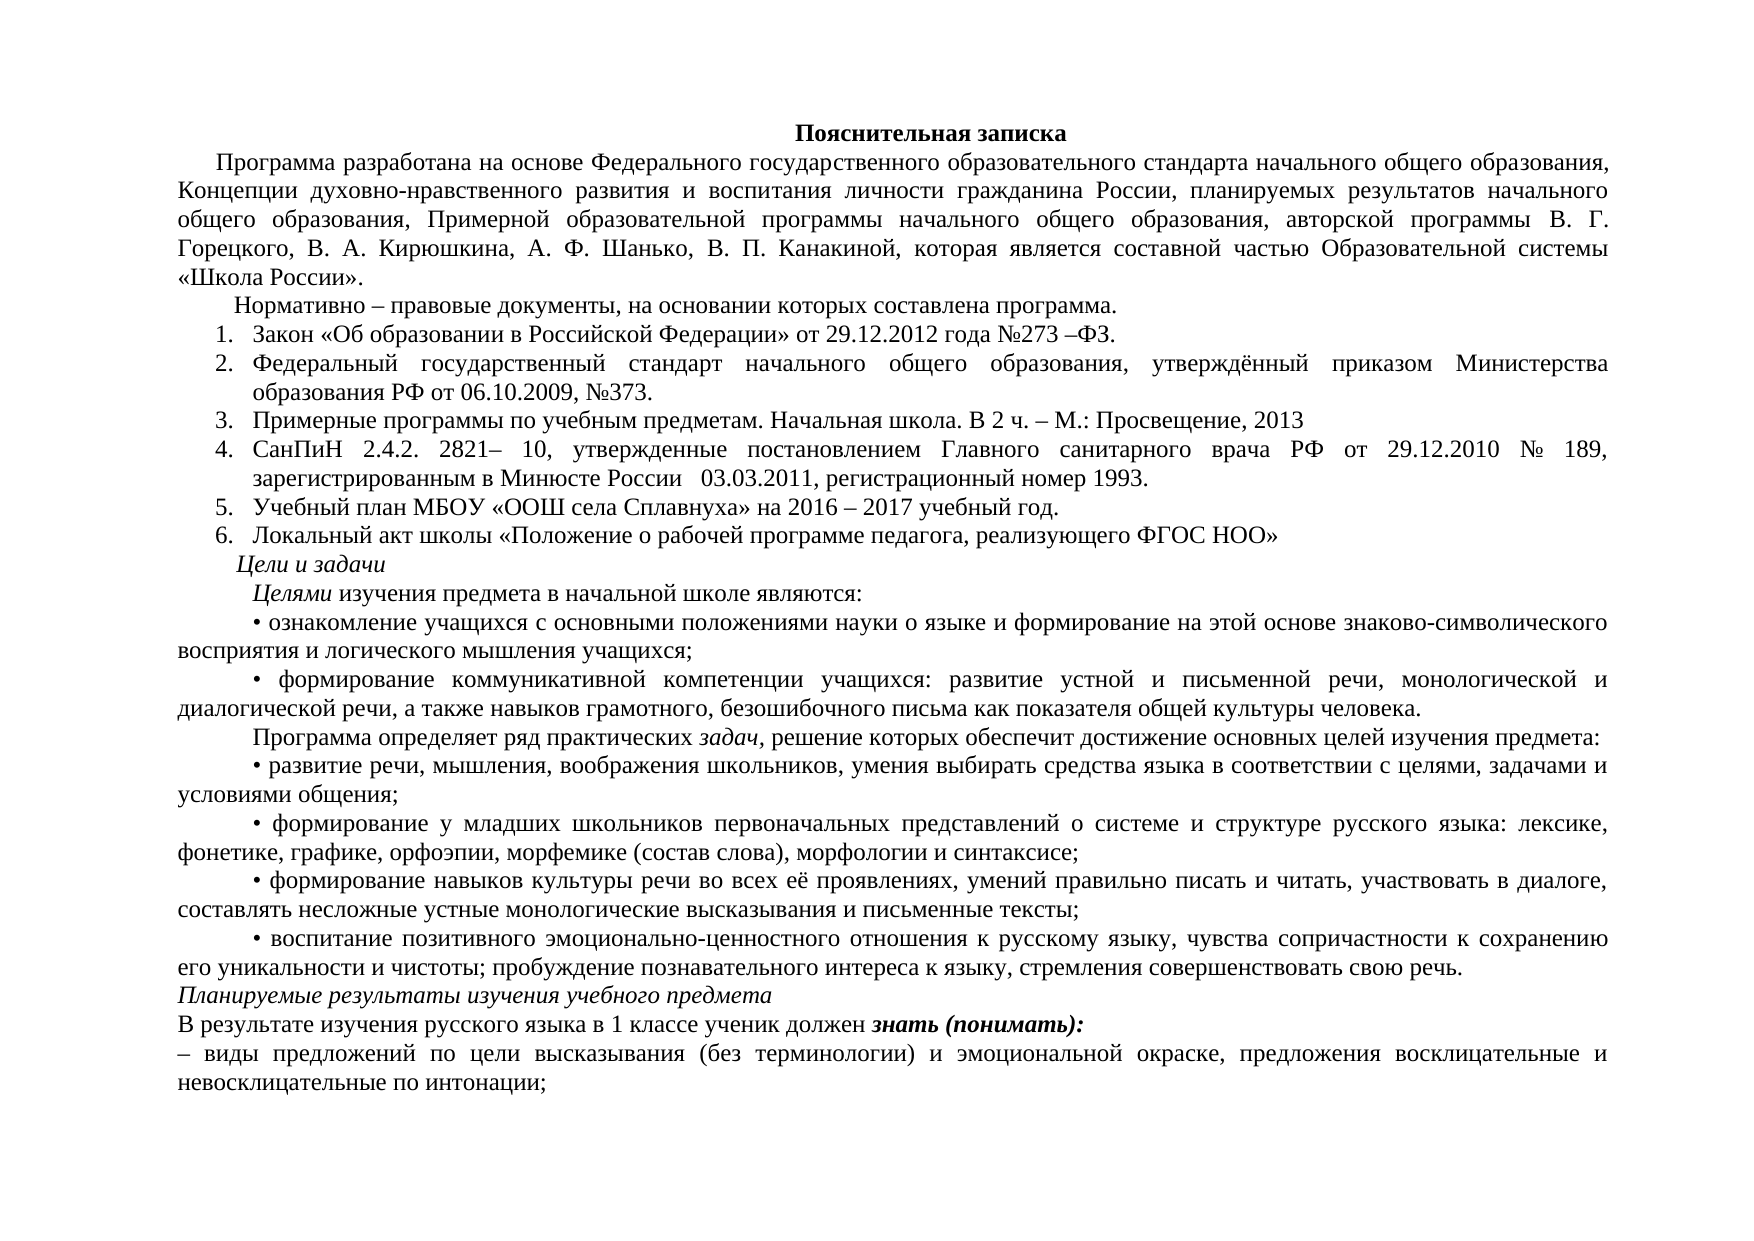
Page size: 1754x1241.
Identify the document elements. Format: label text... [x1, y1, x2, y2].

text Цели и задачи [177, 549, 1609, 578]
list Закон «Об образовании в Российской Федерации» от 29.12.2012 года №273 –ФЗ. [215, 319, 1609, 348]
text Целями изучения предмета в начальной школе являются: [177, 578, 1609, 607]
text • формирование у младших школьников первоначальных представлений о системе и структуре русского языка: лексике, фонетике, графике, орфоэпии, морфемике (состав слова), морфологии и синтаксисе; [177, 808, 1609, 866]
text • формирование навыков культуры речи во всех её проявлениях, умений правильно писать и читать, участвовать в диалоге, составлять несложные устные монологические высказывания и письменные тексты; [177, 866, 1609, 923]
text Нормативно – правовые документы, на основании которых составлена программа. [177, 291, 1609, 319]
text • развитие речи, мышления, воображения школьников, умения выбирать средства языка в соответствии с целями, задачами и условиями общения; [177, 751, 1609, 808]
list Примерные программы по учебным предметам. Начальная школа. В 2 ч. – М.: Просвещение, 2013 [215, 406, 1609, 434]
text – виды предложений по цели высказывания (без терминологии) и эмоциональной окраске, предложения восклицательные и невосклицательные по интонации; [177, 1038, 1609, 1096]
list Федеральный государственный стандарт начального общего образования, утверждённый приказом Министерства образования РФ от 06.10.2009, №373. [215, 348, 1609, 406]
text Планируемые результаты изучения учебного предмета [177, 981, 1654, 1009]
text • ознакомление учащихся с основными положениями науки о языке и формирование на этой основе знаково-символического восприятия и логического мышления учащихся; [177, 607, 1609, 664]
text В результате изучения русского языка в 1 классе ученик должен знать (понимать): [177, 1009, 1609, 1038]
list СанПиН 2.4.2. 2821– 10, утвержденные постановлением Главного санитарного врача РФ от 29.12.2010 № 189, зарегистрированным в Минюсте России 03.03.2011, регистрационный номер 1993. [215, 434, 1609, 492]
text Программа разработана на основе Федерального государственного образовательного стандарта начального общего образования, Концепции духовно-нравственного развития и воспитания личности гражданина России, планируемых результатов начального общего образования, Примерной образовательной программы начального общего образования, авторской программы В. Г. Горецкого, В. А. Кирюшкина, А. Ф. Шанько, В. П. Канакиной, которая является составной частью Образовательной системы «Школа России». [177, 147, 1609, 291]
list Учебный план МБОУ «ООШ села Сплавнуха» на 2016 – 2017 учебный год. [215, 492, 1609, 521]
text • формирование коммуникативной компетенции учащихся: развитие устной и письменной речи, монологической и диалогической речи, а также навыков грамотного, безошибочного письма как показателя общей культуры человека. [177, 664, 1609, 722]
list Локальный акт школы «Положение о рабочей программе педагога, реализующего ФГОС НОО» [215, 521, 1609, 549]
text Пояснительная записка [252, 118, 1609, 147]
text Программа определяет ряд практических задач, решение которых обеспечит достижение основных целей изучения предмета: [177, 722, 1609, 751]
text • воспитание позитивного эмоционально-ценностного отношения к русскому языку, чувства сопричастности к сохранению его уникальности и чистоты; пробуждение познавательного интереса к языку, стремления совершенствовать свою речь. [177, 923, 1609, 981]
